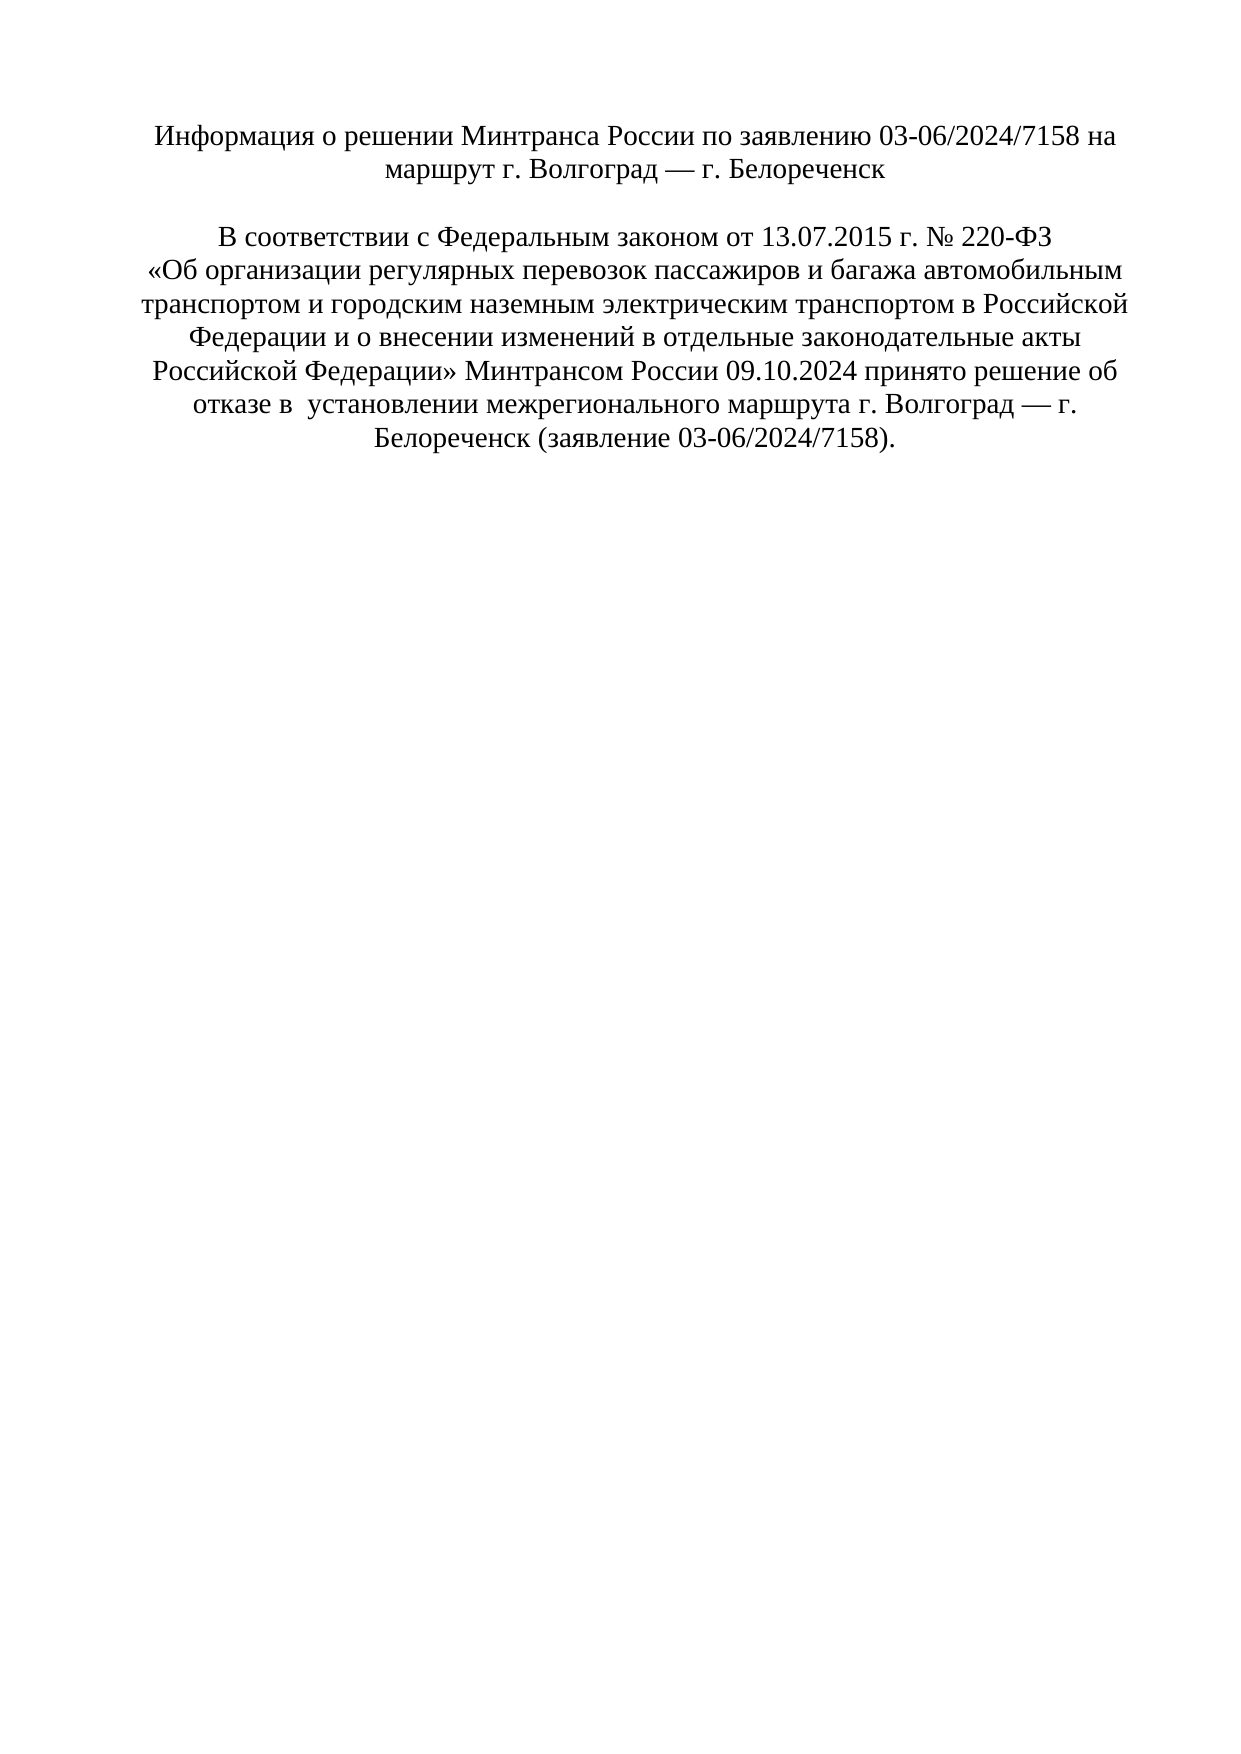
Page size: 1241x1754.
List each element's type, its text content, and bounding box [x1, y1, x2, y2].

text В соответствии с Федеральным законом от 13.07.2015 г. № 220-ФЗ «Об организации регулярных перевозок пассажиров и багажа автомобильным транспортом и городским наземным электрическим транспортом в Российской Федерации и о внесении изменений в отдельные законодательные акты Российской Федерации» Минтрансом России 09.10.2024 принято решение об отказе в установлении межрегионального маршрута г. Волгоград — г. Белореченск (заявление 03-06/2024/7158). [118, 219, 1152, 453]
text Информация о решении Минтранса России по заявлению 03-06/2024/7158 на маршрут г. Волгоград — г. Белореченск [118, 118, 1152, 185]
